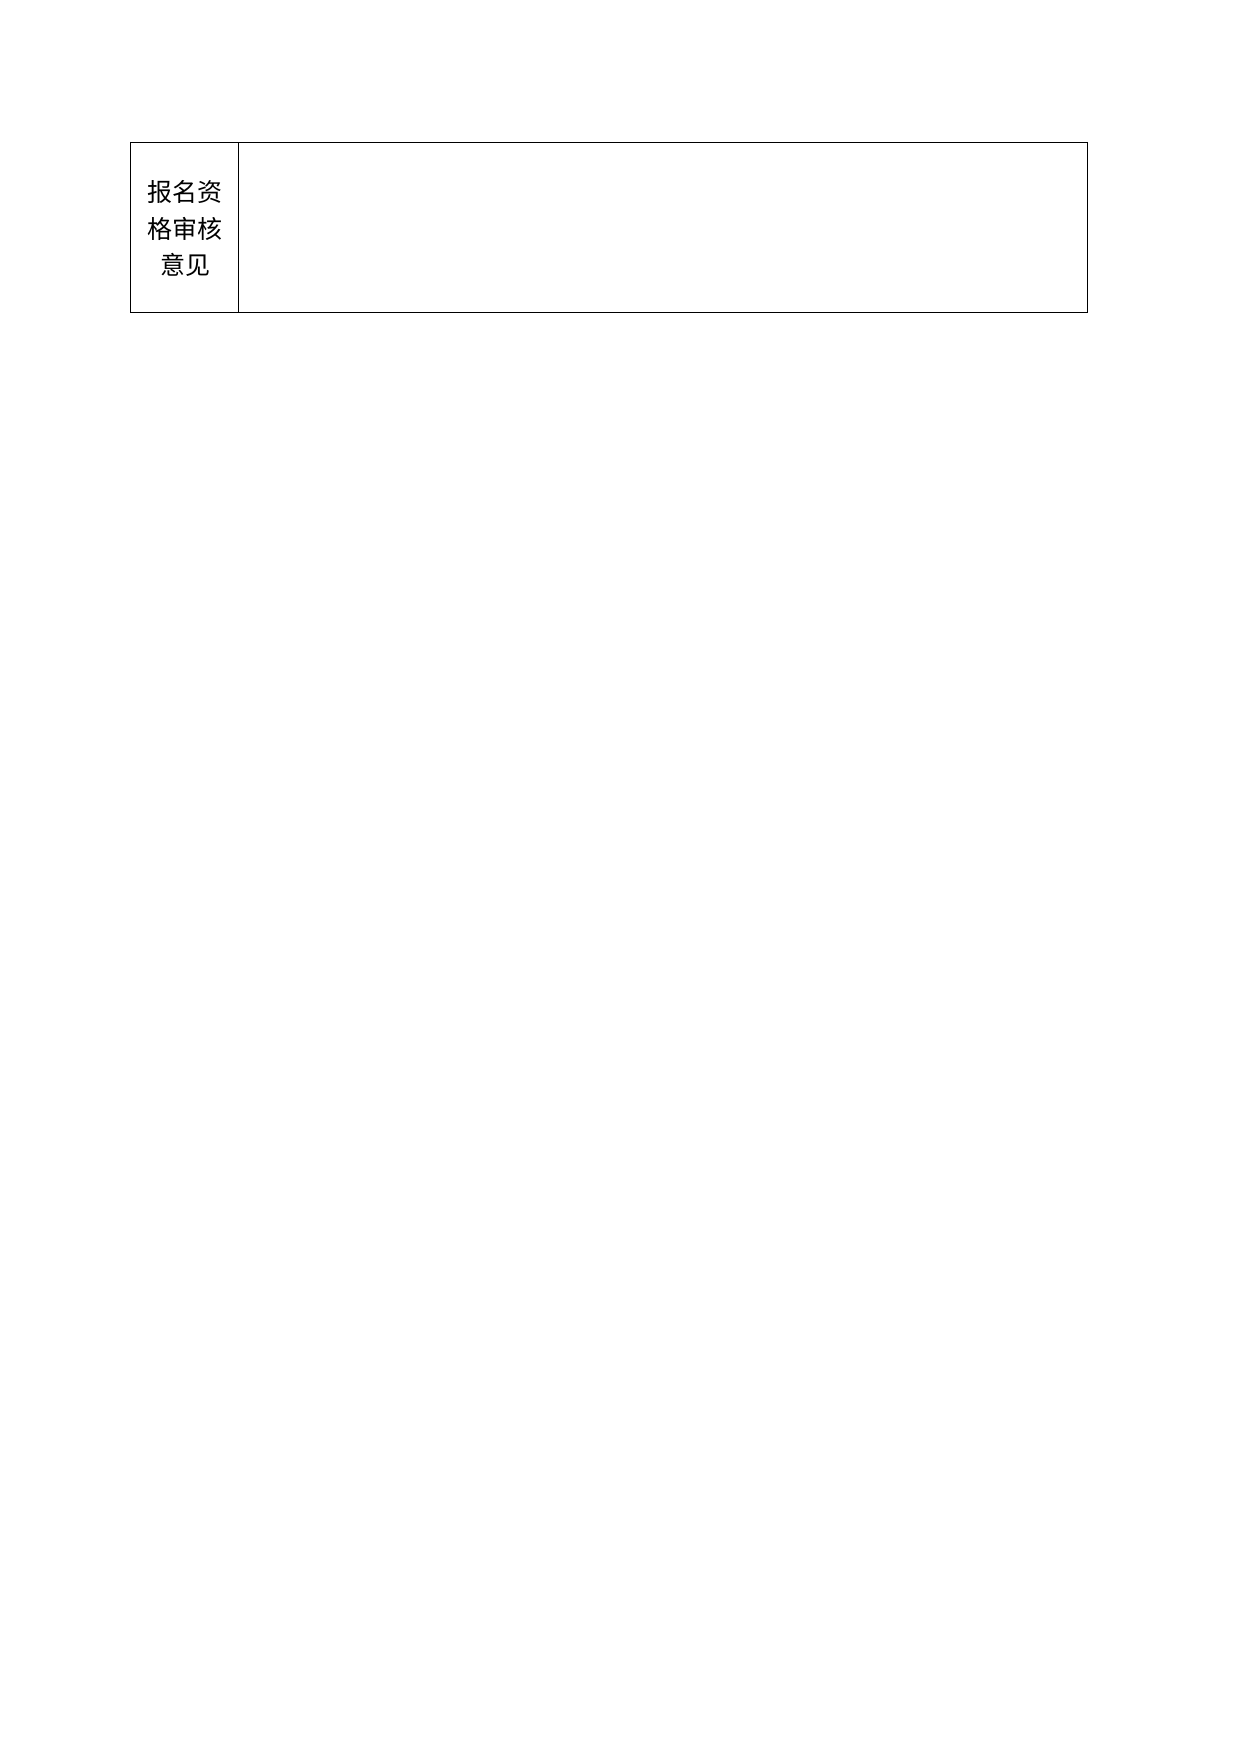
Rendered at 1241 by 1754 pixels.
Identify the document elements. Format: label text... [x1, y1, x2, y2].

table_cell 报名资格审核意见 [131, 143, 238, 312]
table_cell [239, 143, 1087, 312]
